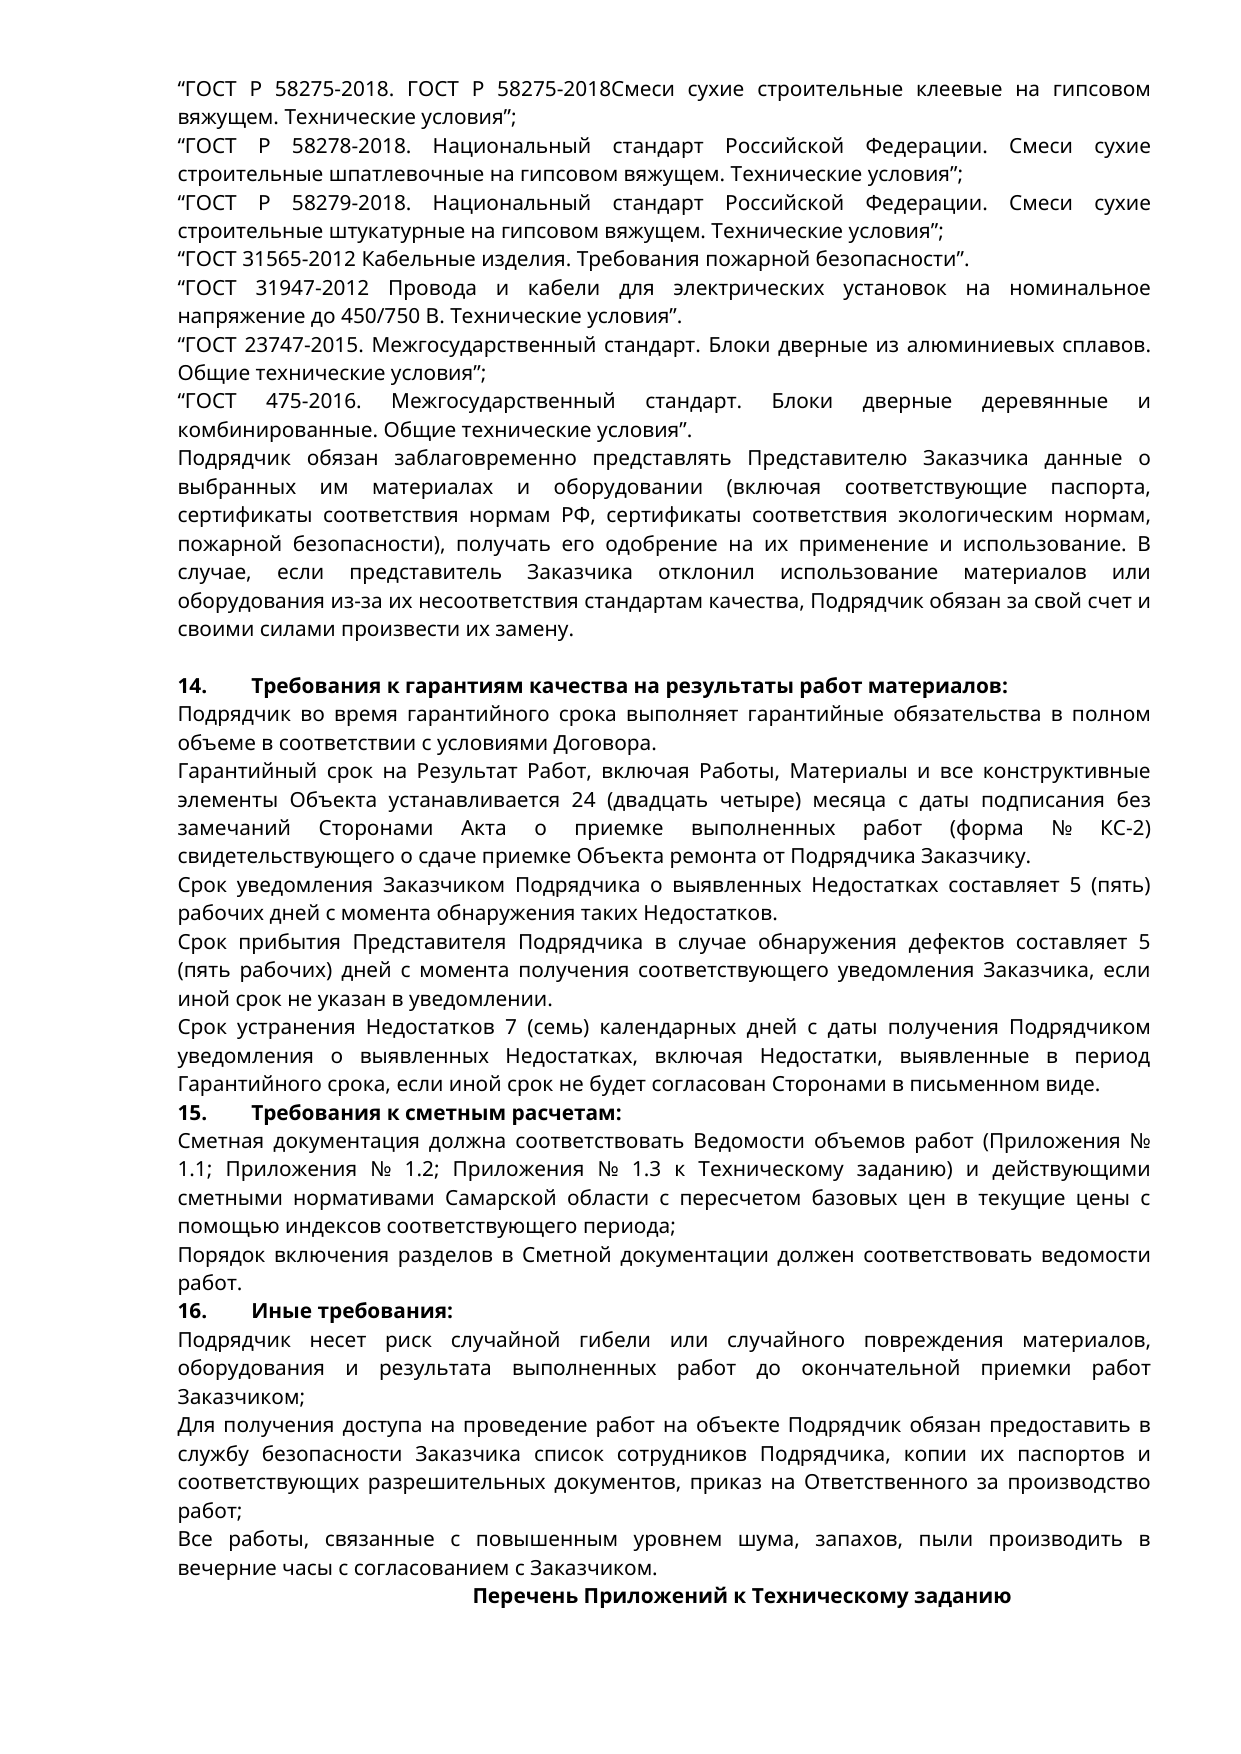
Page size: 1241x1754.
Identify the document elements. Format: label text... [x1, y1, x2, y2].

text Для получения доступа на проведение работ на объекте Подрядчик обязан предоставить в службу безопасности Заказчика список сотрудников Подрядчика, копии их паспортов и соответствующих разрешительных документов, приказ на Ответственного за производство работ; [177, 1410, 1152, 1524]
text “ГОСТ 31565-2012 Кабельные изделия. Требования пожарной безопасности”. [177, 244, 1152, 273]
text Подрядчик обязан заблаговременно представлять Представителю Заказчика данные о выбранных им материалах и оборудовании (включая соответствующие паспорта, сертификаты соответствия нормам РФ, сертификаты соответствия экологическим нормам, пожарной безопасности), получать его одобрение на их применение и использование. В случае, если представитель Заказчика отклонил использование материалов или оборудования из-за их несоответствия стандартам качества, Подрядчик обязан за свой счет и своими силами произвести их замену. [177, 443, 1152, 643]
text Сметная документация должна соответствовать Ведомости объемов работ (Приложения № 1.1; Приложения № 1.2; Приложения № 1.3 к Техническому заданию) и действующими сметными нормативами Самарской области с пересчетом базовых цен в текущие цены с помощью индексов соответствующего периода; [177, 1126, 1152, 1240]
text Порядок включения разделов в Сметной документации должен соответствовать ведомости работ. [177, 1240, 1152, 1297]
text “ГОСТ Р 58279-2018. Национальный стандарт Российской Федерации. Смеси сухие строительные штукатурные на гипсовом вяжущем. Технические условия”; [177, 188, 1152, 244]
text “ГОСТ 31947-2012 Провода и кабели для электрических установок на номинальное напряжение до 450/750 В. Технические условия”. [177, 273, 1152, 330]
text 16. Иные требования: [177, 1297, 1152, 1325]
text 14. Требования к гарантиям качества на результаты работ материалов: [177, 671, 1152, 699]
text Срок устранения Недостатков 7 (семь) календарных дней с даты получения Подрядчиком уведомления о выявленных Недостатках, включая Недостатки, выявленные в период Гарантийного срока, если иной срок не будет согласован Сторонами в письменном виде. [177, 1012, 1152, 1098]
text Срок уведомления Заказчиком Подрядчика о выявленных Недостатках составляет 5 (пять) рабочих дней с момента обнаружения таких Недостатков. [177, 870, 1152, 927]
text 15. Требования к сметным расчетам: [177, 1098, 1152, 1126]
text Подрядчик во время гарантийного срока выполняет гарантийные обязательства в полном объеме в соответствии с условиями Договора. [177, 699, 1152, 756]
text Перечень Приложений к Техническому заданию [398, 1581, 1152, 1609]
text “ГОСТ 23747-2015. Межгосударственный стандарт. Блоки дверные из алюминиевых сплавов. Общие технические условия”; [177, 330, 1152, 387]
text “ГОСТ Р 58275-2018. ГОСТ Р 58275-2018Смеси сухие строительные клеевые на гипсовом вяжущем. Технические условия”; [177, 74, 1152, 131]
text Гарантийный срок на Результат Работ, включая Работы, Материалы и все конструктивные элементы Объекта устанавливается 24 (двадцать четыре) месяца с даты подписания без замечаний Сторонами Акта о приемке выполненных работ (форма № КС-2) свидетельствующего о сдаче приемке Объекта ремонта от Подрядчика Заказчику. [177, 756, 1152, 870]
text “ГОСТ 475-2016. Межгосударственный стандарт. Блоки дверные деревянные и комбинированные. Общие технические условия”. [177, 387, 1152, 443]
text Срок прибытия Представителя Подрядчика в случае обнаружения дефектов составляет 5 (пять рабочих) дней с момента получения соответствующего уведомления Заказчика, если иной срок не указан в уведомлении. [177, 927, 1152, 1012]
text Подрядчик несет риск случайной гибели или случайного повреждения материалов, оборудования и результата выполненных работ до окончательной приемки работ Заказчиком; [177, 1325, 1152, 1410]
text Все работы, связанные с повышенным уровнем шума, запахов, пыли производить в вечерние часы с согласованием с Заказчиком. [177, 1524, 1152, 1581]
text “ГОСТ Р 58278-2018. Национальный стандарт Российской Федерации. Смеси сухие строительные шпатлевочные на гипсовом вяжущем. Технические условия”; [177, 131, 1152, 188]
